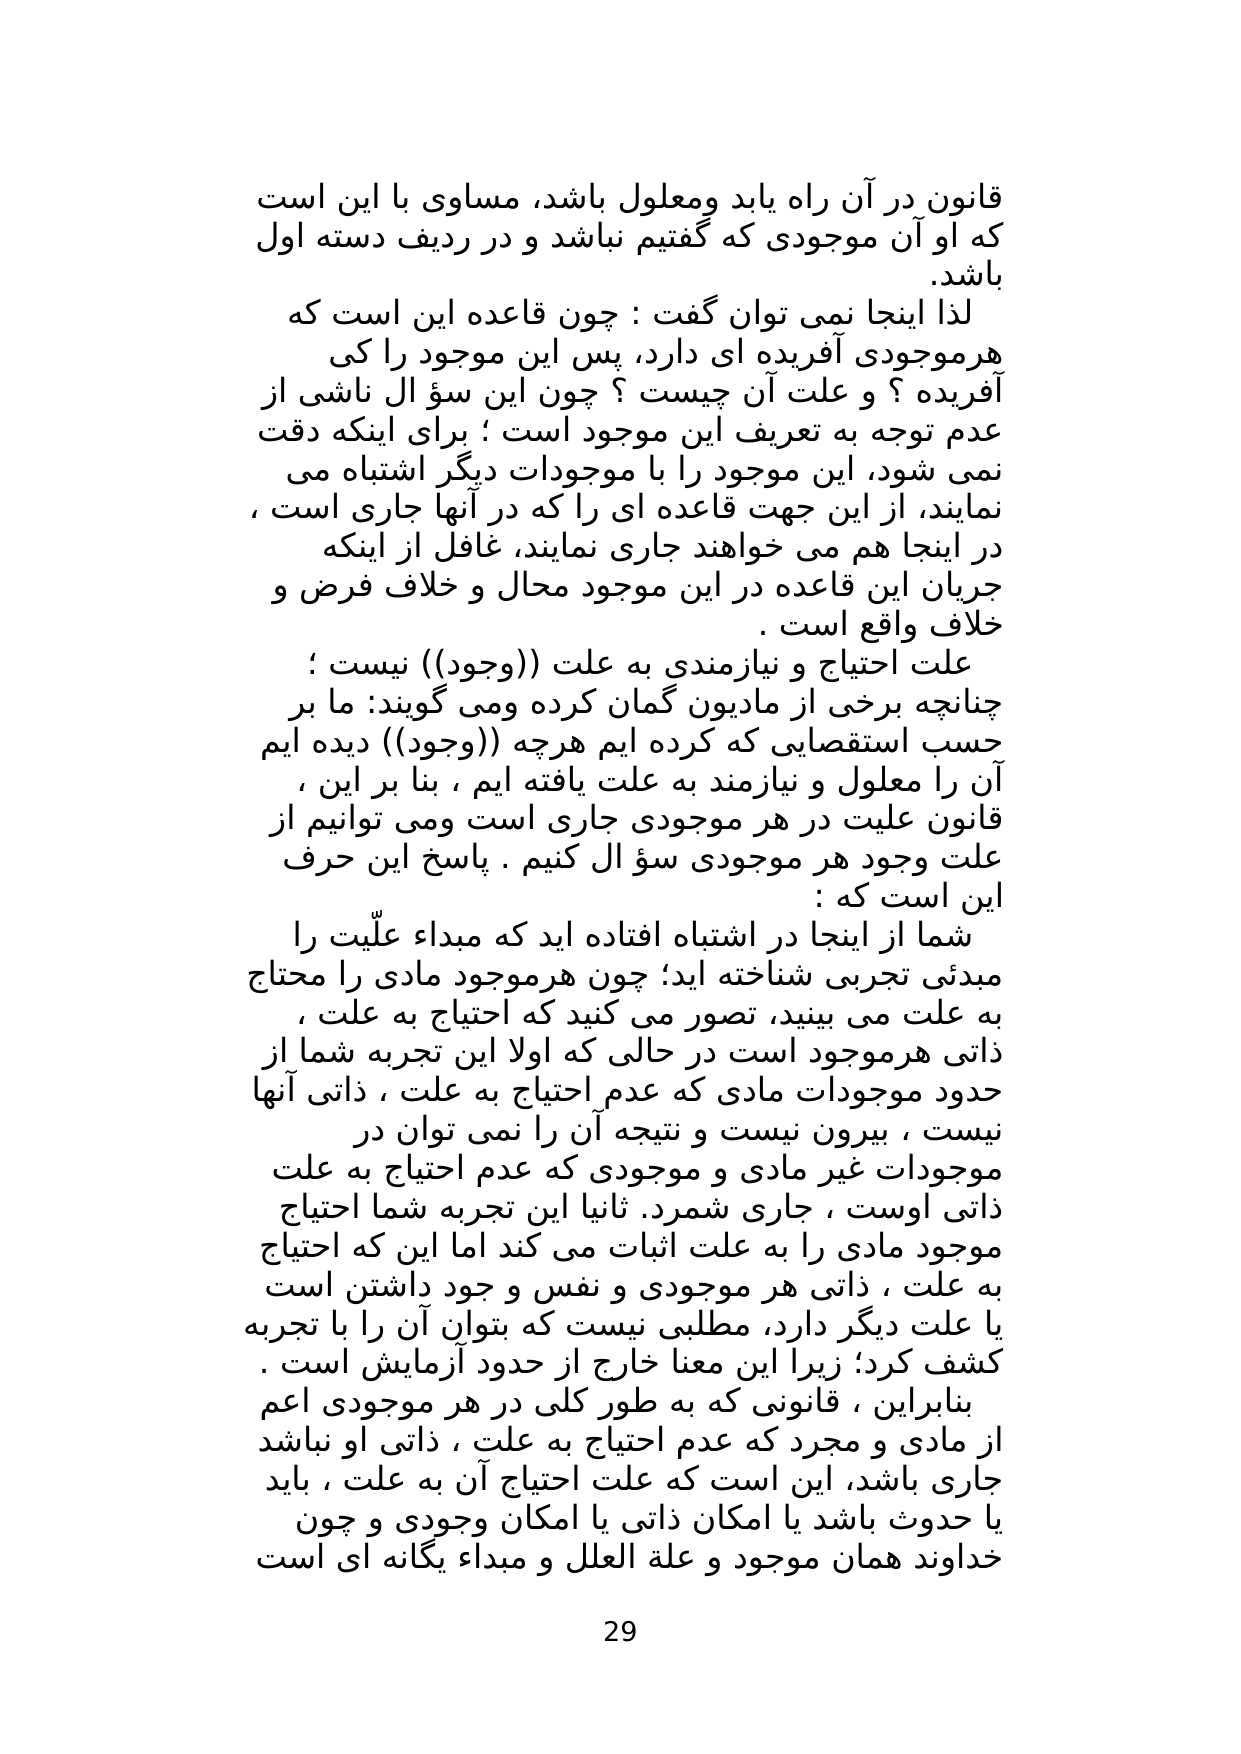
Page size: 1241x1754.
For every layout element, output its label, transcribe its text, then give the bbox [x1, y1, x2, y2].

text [236, 1382, 1004, 1576]
text لذا اينجا نمى توان گفت : چون قاعده اين است كه هرموجودى آفريده اى دارد، پس اين موجود را كى آفريده ؟ و علت آن چيست ؟ چون اين سؤ ال ناشى از عدم توجه به تعريف اين موجود است ؛ براى اينكه دقت نمى شود، اين موجود را با موجودات ديگر اشتباه مى نمايند، از اين جهت قاعده اى را كه در آنها جارى است ، در اينجا هم مى خواهند جارى نمايند، غافل از اينكه جريان اين قاعده در اين موجود محال و خلاف فرض و خلاف واقع است . [236, 294, 1004, 643]
text شما از اينجا در اشتباه افتاده ايد كه مبداء علّيت را مبدئى تجربى شناخته ايد؛ چون هرموجود مادى را محتاج به علت مى بينيد، تصور مى كنيد كه احتياج به علت ، ذاتى هرموجود است در حالى كه اولا اين تجربه شما از حدود موجودات مادى كه عدم احتياج به علت ، ذاتى آنها نيست ، بيرون نيست و نتيجه آن را نمى توان در موجودات غير مادى و موجودى كه عدم احتياج به علت ذاتى اوست ، جارى شمرد. ثانيا اين تجربه شما احتياج موجود مادى را به علت اثبات مى كند اما اين كه احتياج به علت ، ذاتى هر موجودى و نفس و جود داشتن است يا علت ديگر دارد، مطلبى نيست كه بتوان آن را با تجربه كشف كرد؛ زيرا اين معنا خارج از حدود آزمايش است . [236, 915, 1004, 1382]
text علت احتياج و نيازمندى به علت ((وجود)) نيست ؛ چنانچه برخى از ماديون گمان كرده ومى گويند: ما بر حسب استقصايى كه كرده ايم هرچه ((وجود)) ديده ايم آن را معلول و نيازمند به علت يافته ايم ، بنا بر اين ، قانون عليت در هر موجودى جارى است ومى توانيم از علت وجود هر موجودى سؤ ال كنيم . پاسخ اين حرف اين است كه : [236, 643, 1004, 915]
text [236, 177, 1004, 294]
